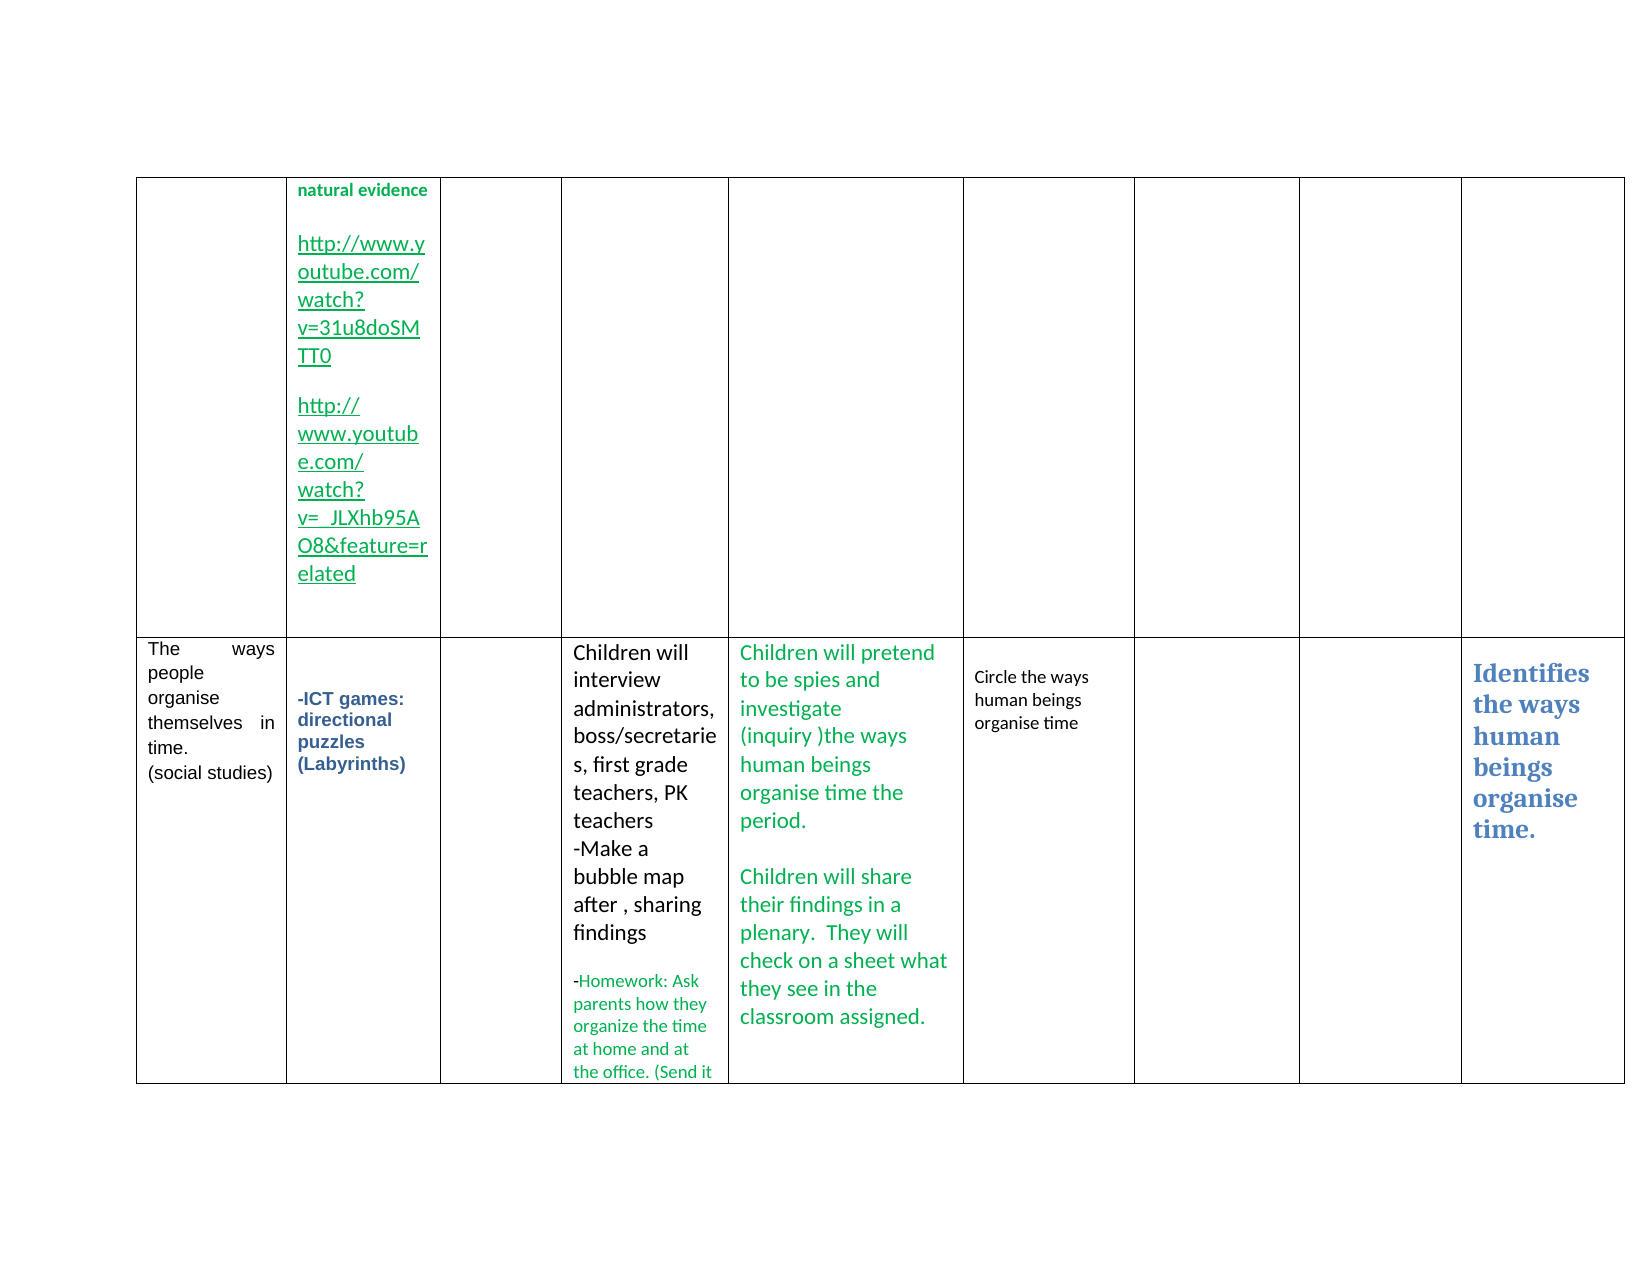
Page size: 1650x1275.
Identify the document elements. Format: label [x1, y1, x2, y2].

table_cell [1300, 638, 1461, 1083]
table_cell [964, 638, 1134, 1083]
table_cell [1135, 178, 1299, 637]
table_cell [1135, 638, 1299, 1083]
table_cell [1462, 638, 1624, 1083]
table_cell [441, 638, 561, 1083]
table_cell [137, 638, 286, 1083]
table_cell [562, 178, 728, 637]
table_cell [137, 178, 286, 637]
table_cell [287, 638, 440, 1083]
table_cell [1300, 178, 1461, 637]
table_cell [441, 178, 561, 637]
table_cell [729, 638, 963, 1083]
table_cell [287, 178, 440, 637]
table_cell [729, 178, 963, 637]
table_cell [1462, 178, 1624, 637]
table_cell [964, 178, 1134, 637]
table_cell [562, 638, 728, 1083]
